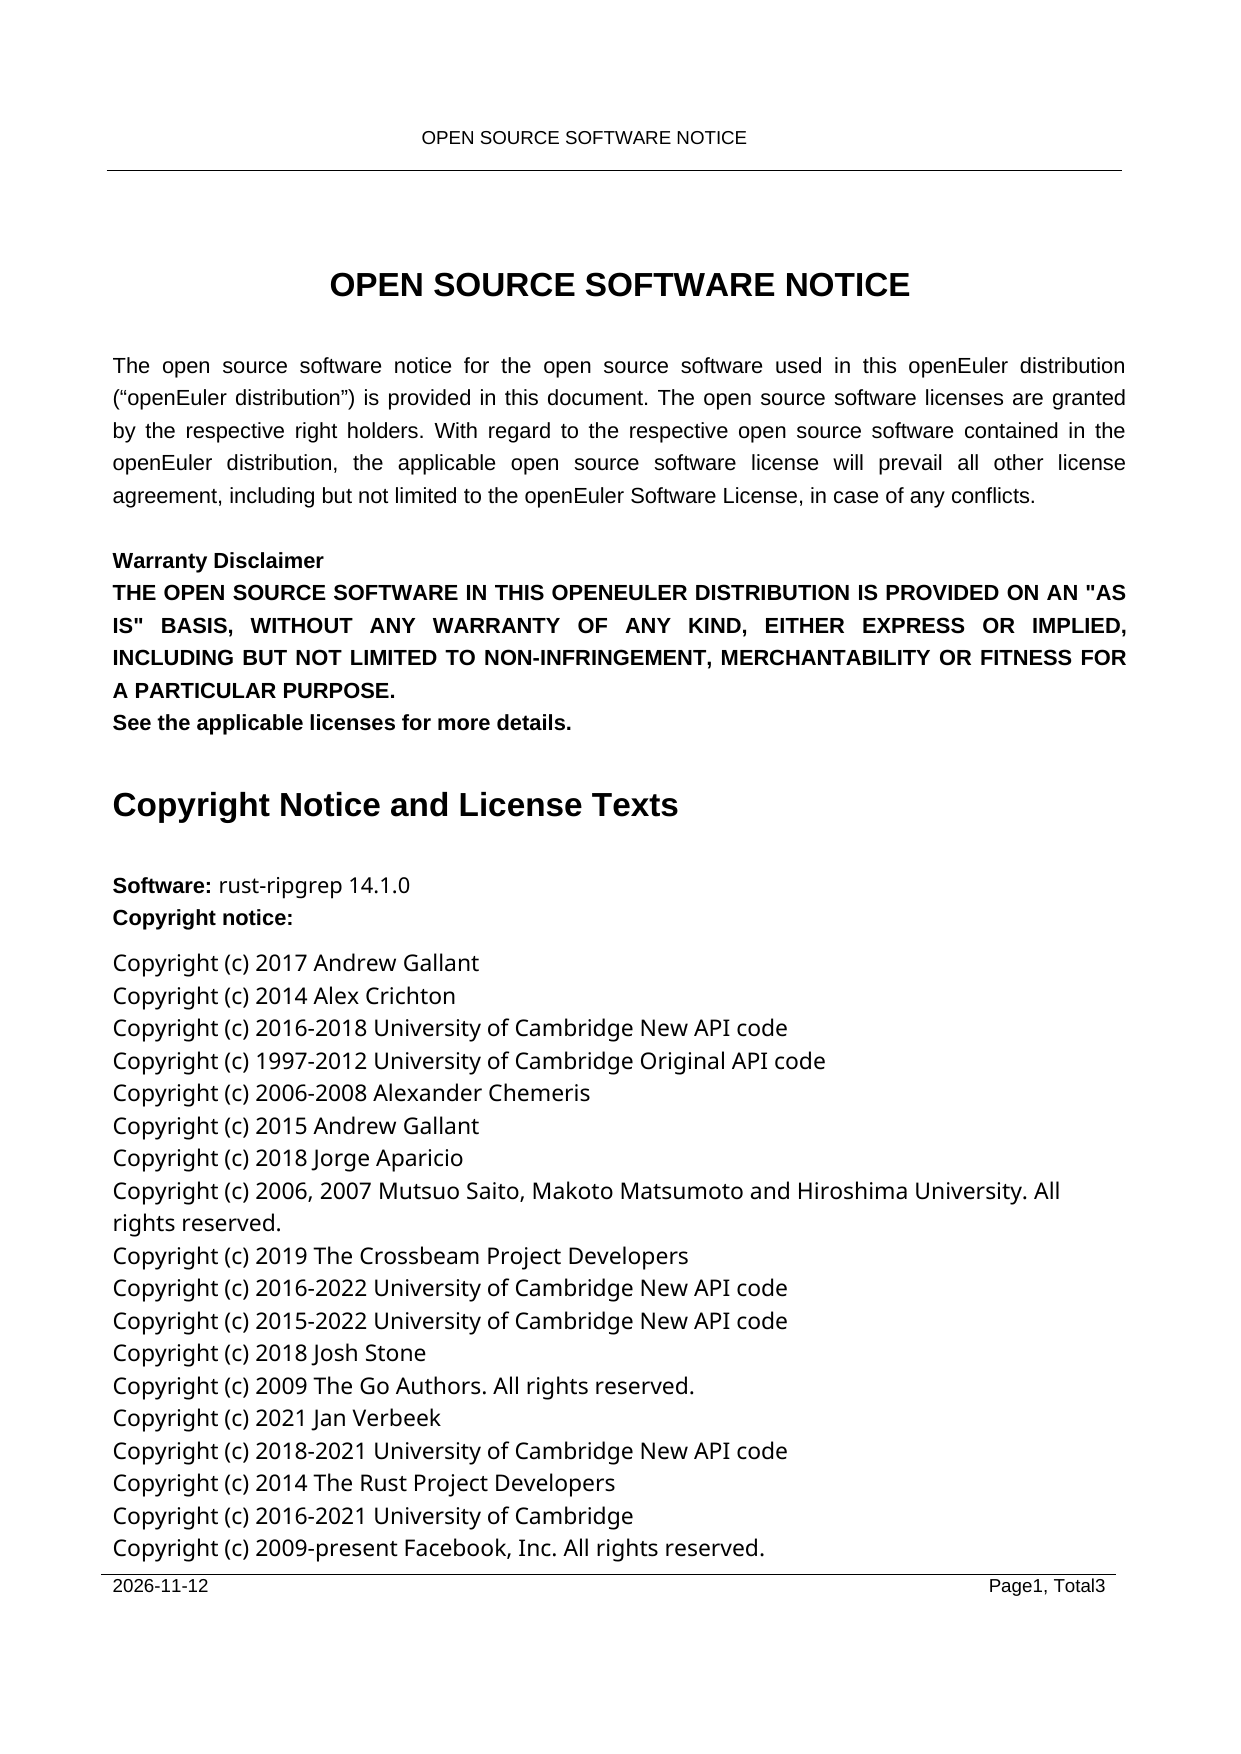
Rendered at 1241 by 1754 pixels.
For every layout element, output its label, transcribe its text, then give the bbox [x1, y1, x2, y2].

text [112, 947, 1128, 1564]
text OPEN SOURCE SOFTWARE NOTICE [112, 251, 1128, 316]
title Software: rust-ripgrep 14.1.0 [112, 869, 1128, 901]
text The open source software notice for the open source software used in this openEuler distribution (“openEuler distribution”) is provided in this document. The open source software licenses are granted by the respective right holders. With regard to the respective open source software contained in the openEuler distribution, the applicable open source software license will prevail all other license agreement, including but not limited to the openEuler Software License, in case of any conflicts. [112, 349, 1128, 511]
text Warranty Disclaimer [112, 544, 1128, 576]
text THE OPEN SOURCE SOFTWARE IN THIS OPENEULER DISTRIBUTION IS PROVIDED ON AN "AS IS" BASIS, WITHOUT ANY WARRANTY OF ANY KIND, EITHER EXPRESS OR IMPLIED, INCLUDING BUT NOT LIMITED TO NON-INFRINGEMENT, MERCHANTABILITY OR FITNESS FOR A PARTICULAR PURPOSE. See the applicable licenses for more details. [112, 576, 1128, 739]
text Copyright notice: [112, 901, 1128, 934]
text Copyright Notice and License Texts [112, 771, 1128, 836]
